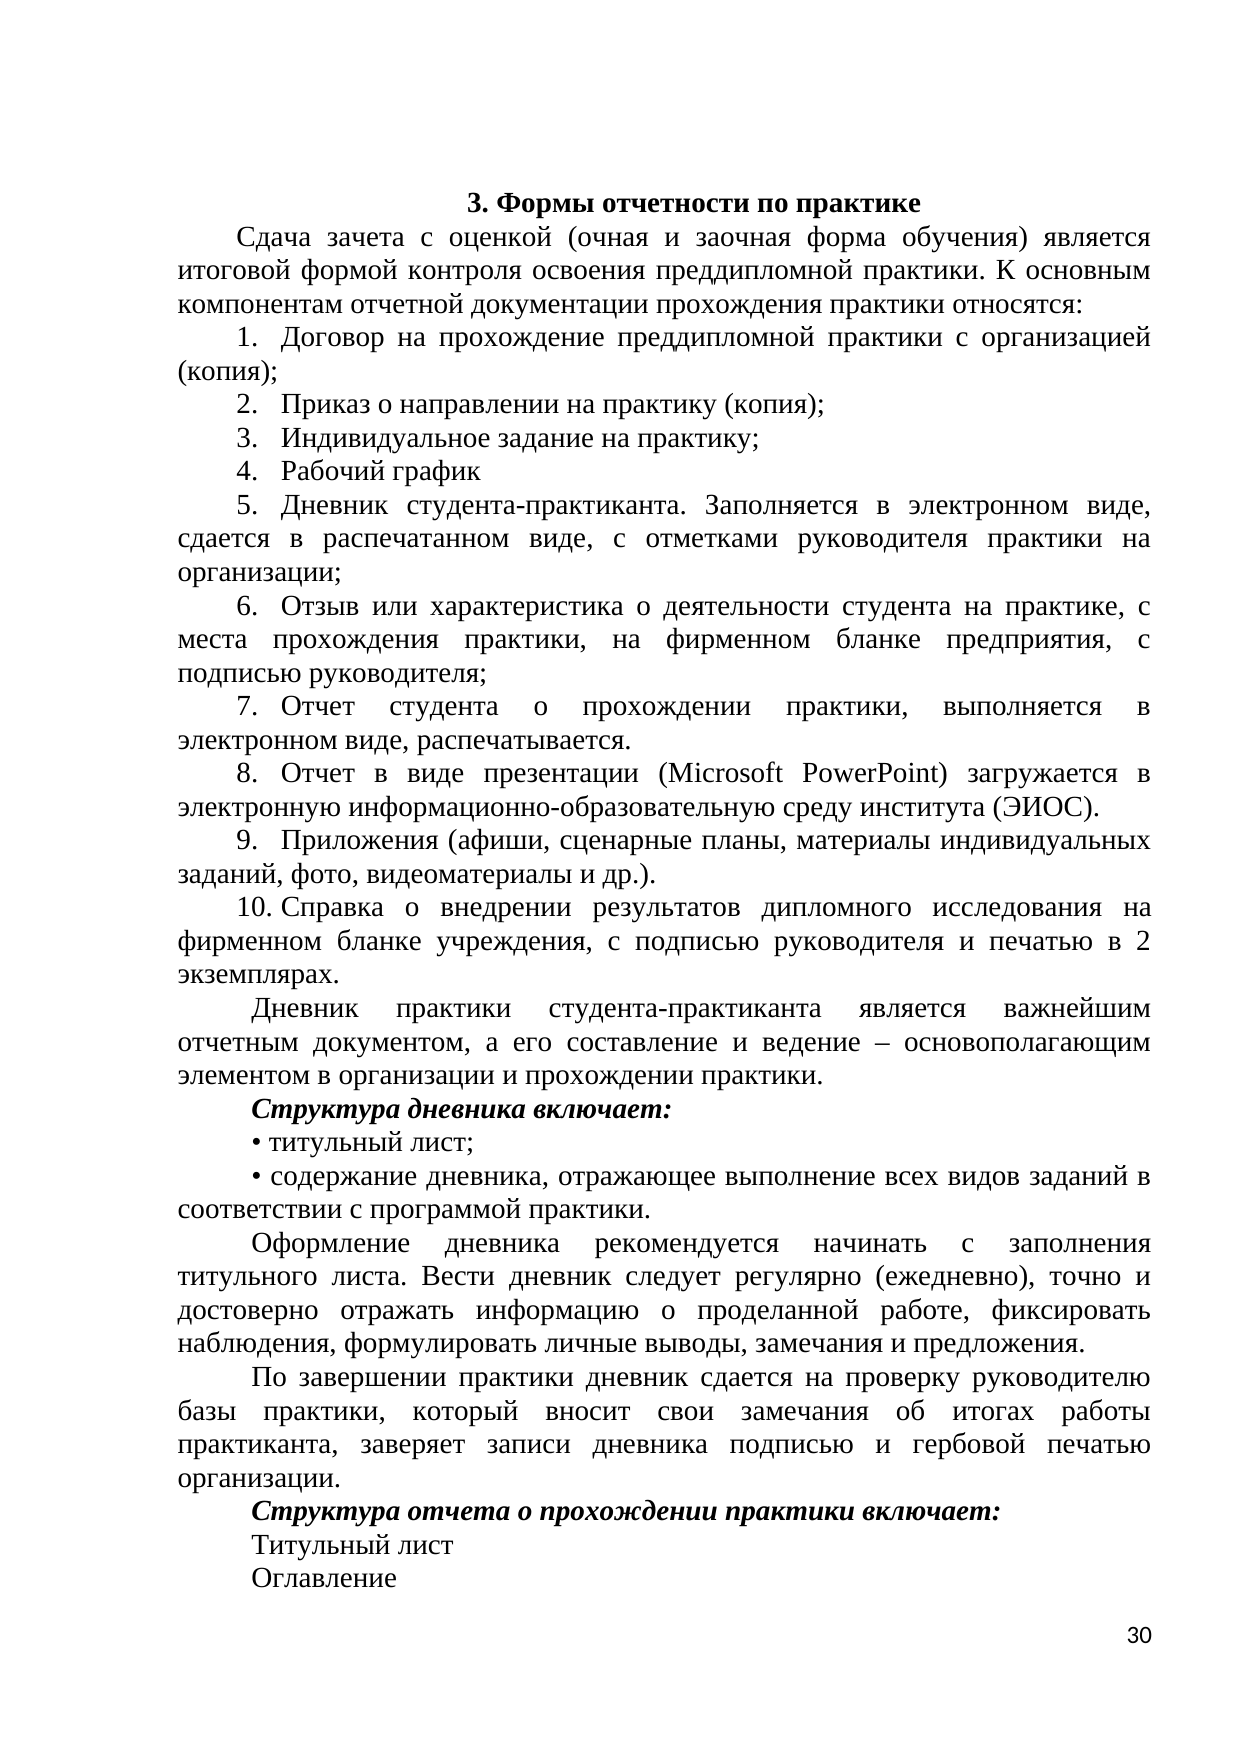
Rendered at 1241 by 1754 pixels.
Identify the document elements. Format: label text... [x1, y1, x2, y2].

list Приказ о направлении на практику (копия); [177, 386, 1152, 420]
list Отчет студента о прохождении практики, выполняется в электронном виде, распечатывается. [177, 688, 1152, 755]
list Отзыв или характеристика о деятельности студента на практике, с места прохождения практики, на фирменном бланке предприятия, с подписью руководителя; [177, 588, 1152, 688]
text • содержание дневника, отражающее выполнение всех видов заданий в соответствии с программой практики. [177, 1158, 1152, 1225]
list Приложения (афиши, сценарные планы, материалы индивидуальных заданий, фото, видеоматериалы и др.). [177, 822, 1152, 889]
list Индивидуальное задание на практику; [177, 420, 1152, 453]
list Договор на прохождение преддипломной практики с организацией (копия); [177, 319, 1152, 386]
list Отчет в виде презентации (Microsoft PowerPoint) загружается в электронную информационно-образовательную среду института (ЭИОС). [177, 755, 1152, 822]
text Дневник практики студента-практиканта является важнейшим отчетным документом, а его составление и ведение – основополагающим элементом в организации и прохождении практики. [177, 990, 1152, 1091]
list Справка о внедрении результатов дипломного исследования на фирменном бланке учреждения, с подписью руководителя и печатью в 2 экземплярах. [177, 889, 1152, 990]
text • титульный лист; [177, 1124, 1152, 1158]
list Дневник студента-практиканта. Заполняется в электронном виде, сдается в распечатанном виде, с отметками руководителя практики на организации; [177, 487, 1152, 588]
list Рабочий график [177, 453, 1152, 487]
text Оглавление [177, 1560, 1152, 1594]
text Титульный лист [177, 1527, 1152, 1560]
text По завершении практики дневник сдается на проверку руководителю базы практики, который вносит свои замечания об итогах работы практиканта, заверяет записи дневника подписью и гербовой печатью организации. [177, 1359, 1152, 1493]
text Структура отчета о прохождении практики включает: [177, 1493, 1152, 1527]
text Структура дневника включает: [177, 1091, 1152, 1124]
text Оформление дневника рекомендуется начинать с заполнения титульного листа. Вести дневник следует регулярно (ежедневно), точно и достоверно отражать информацию о проделанной работе, фиксировать наблюдения, формулировать личные выводы, замечания и предложения. [177, 1225, 1152, 1359]
text Сдача зачета с оценкой (очная и заочная форма обучения) является итоговой формой контроля освоения преддипломной практики. К основным компонентам отчетной документации прохождения практики относятся: [177, 219, 1152, 319]
text 3. Формы отчетности по практике [177, 185, 1152, 219]
